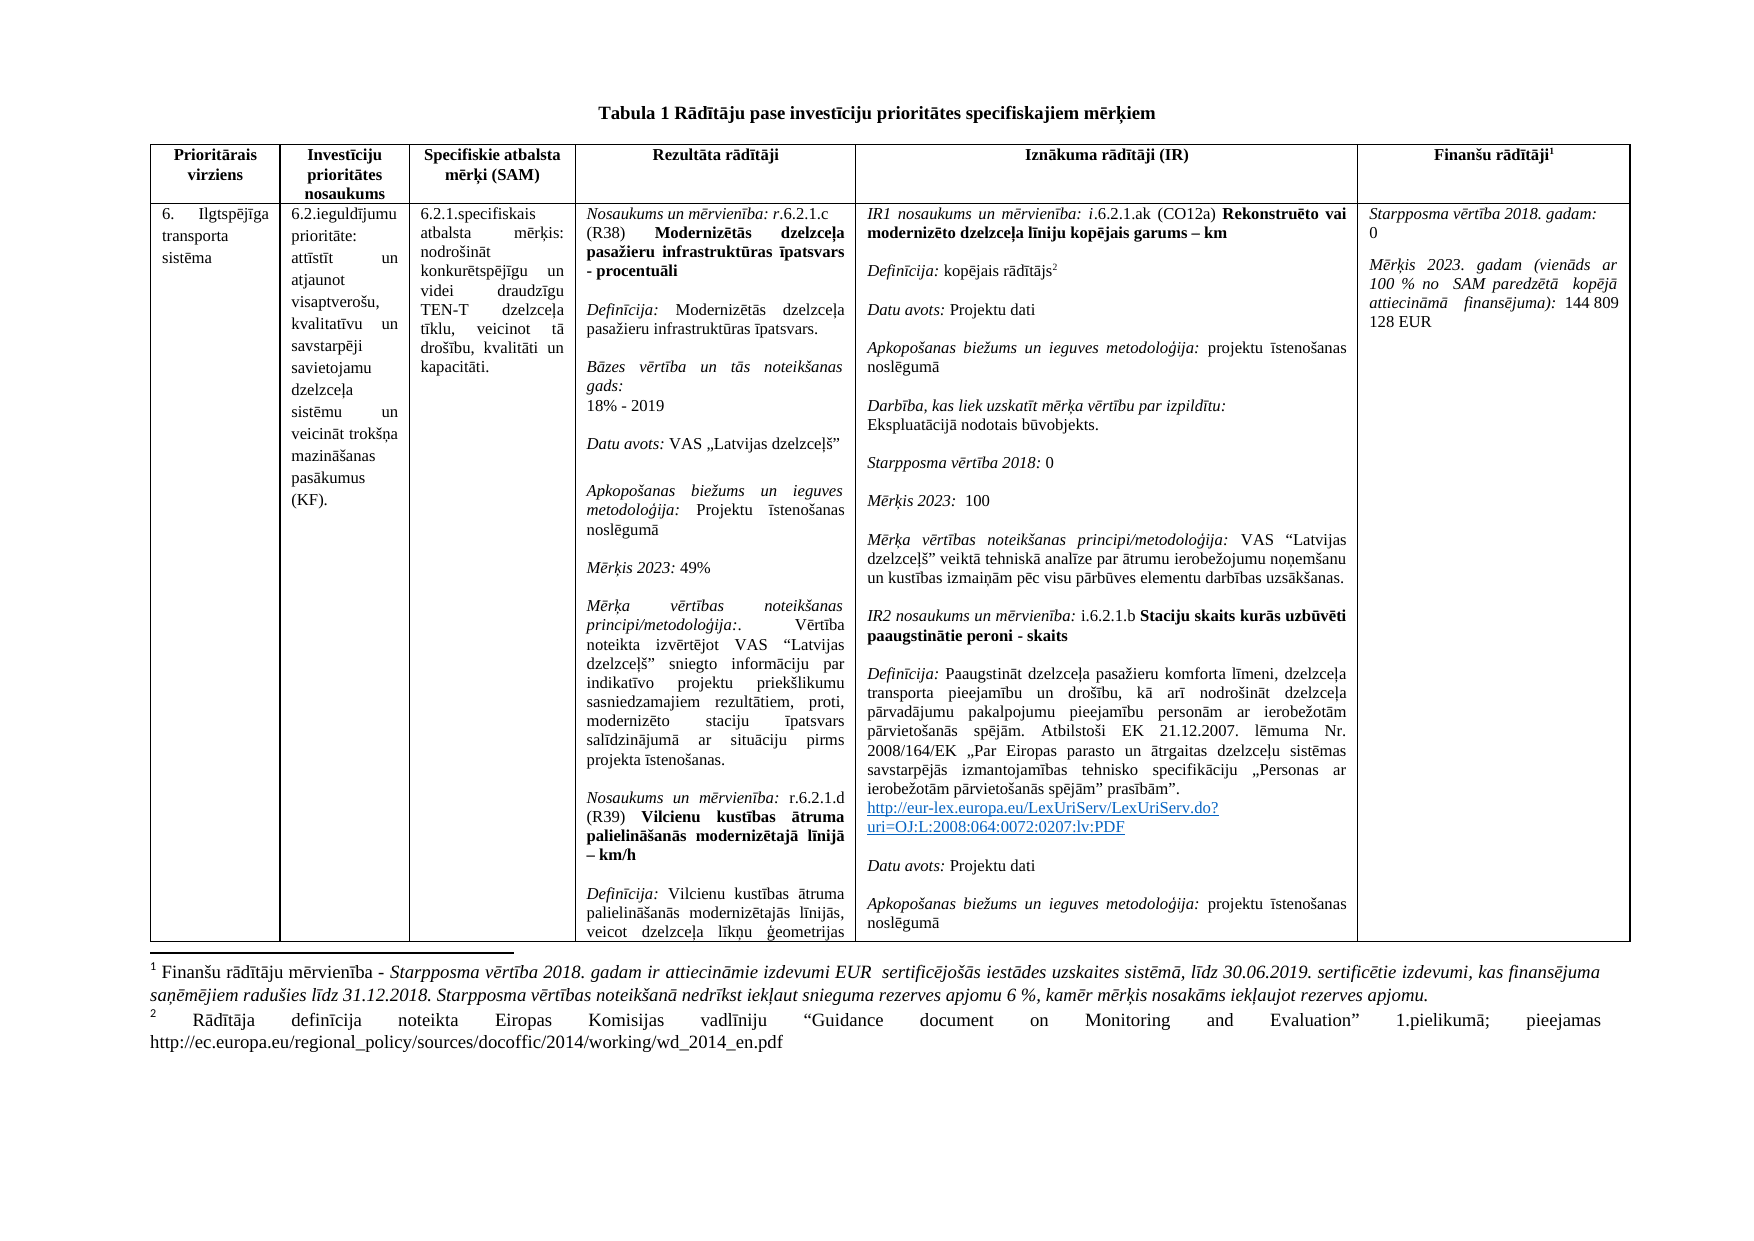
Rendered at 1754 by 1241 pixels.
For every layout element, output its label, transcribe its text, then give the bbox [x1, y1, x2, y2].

table_header Iznākuma rādītāji (IR) [856, 145, 1357, 203]
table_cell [151, 204, 279, 941]
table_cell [856, 204, 1357, 941]
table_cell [410, 204, 575, 941]
table_header Finanšu rādītāji [1358, 145, 1629, 203]
table_header Prioritārais virziens [151, 145, 279, 203]
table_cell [1358, 204, 1629, 941]
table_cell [281, 204, 409, 941]
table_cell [576, 204, 855, 941]
table_header Rezultāta rādītāji [576, 145, 855, 203]
text Tabula 1 Rādītāju pase investīciju prioritātes specifiskajiem mērķiem [150, 102, 1604, 123]
table_header Investīciju prioritātes nosaukums [281, 145, 409, 203]
table_header Specifiskie atbalsta mērķi (SAM) [410, 145, 575, 203]
